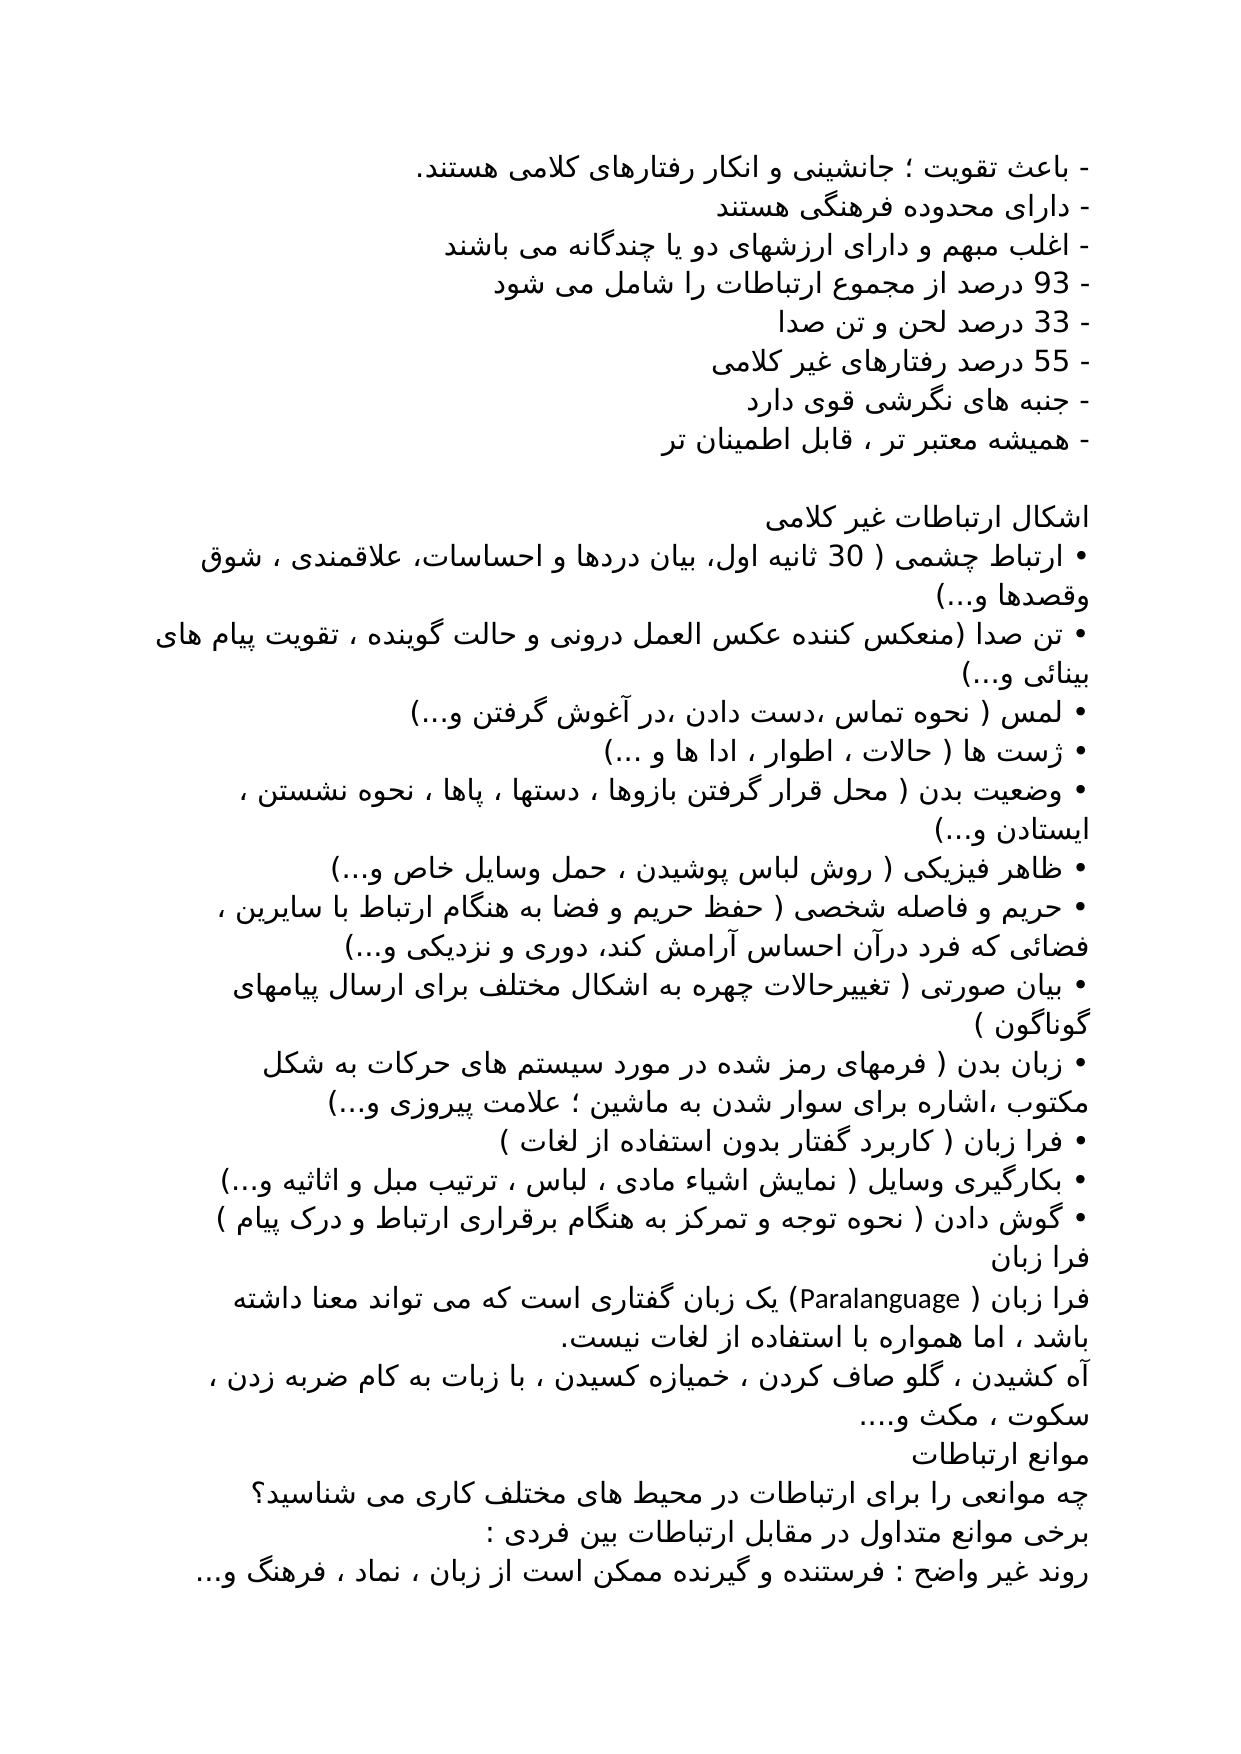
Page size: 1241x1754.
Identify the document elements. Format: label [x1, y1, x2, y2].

text [150, 150, 1090, 1588]
